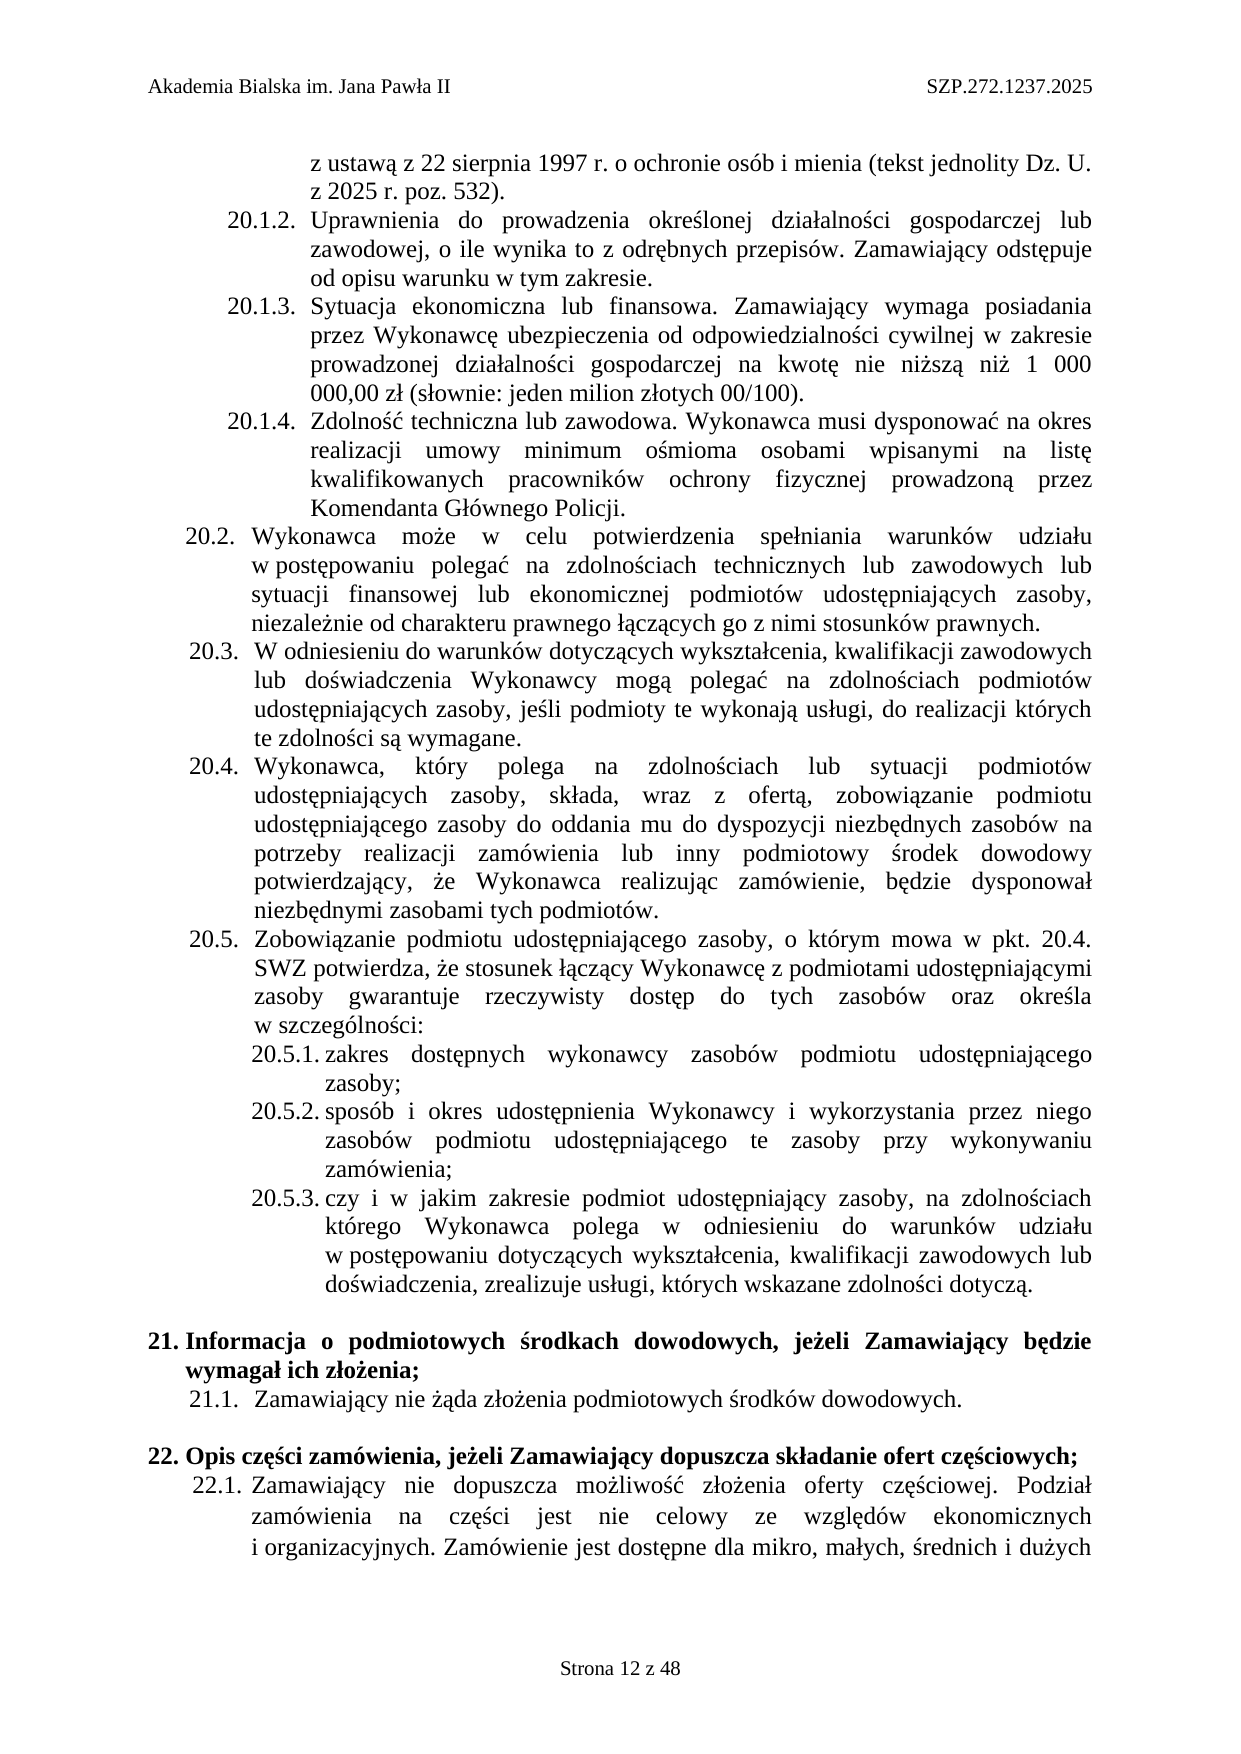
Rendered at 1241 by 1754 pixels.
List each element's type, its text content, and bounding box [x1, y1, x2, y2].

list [192, 1470, 1093, 1561]
list Zdolność techniczna lub zawodowa. Wykonawca musi dysponować na okres realizacji umowy minimum ośmioma osobami wpisanymi na listę kwalifikowanych pracowników ochrony fizycznej prowadzoną przez Komendanta Głównego Policji. [227, 406, 1093, 521]
list Opis części zamówienia, jeżeli Zamawiający dopuszcza składanie ofert częściowych; [148, 1441, 1093, 1470]
list Uprawnienia do prowadzenia określonej działalności gospodarczej lub zawodowej, o ile wynika to z odrębnych przepisów. Zamawiający odstępuje od opisu warunku w tym zakresie. [227, 205, 1093, 291]
list Wykonawca, który polega na zdolnościach lub sytuacji podmiotów udostępniających zasoby, składa, wraz z ofertą, zobowiązanie podmiotu udostępniającego zasoby do oddania mu do dyspozycji niezbędnych zasobów na potrzeby realizacji zamówienia lub inny podmiotowy środek dowodowy potwierdzający, że Wykonawca realizując zamówienie, będzie dysponował niezbędnymi zasobami tych podmiotów. [189, 751, 1093, 924]
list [227, 148, 1093, 205]
list Informacja o podmiotowych środkach dowodowych, jeżeli Zamawiający będzie wymagał ich złożenia; [148, 1326, 1093, 1384]
list czy i w jakim zakresie podmiot udostępniający zasoby, na zdolnościach którego Wykonawca polega w odniesieniu do warunków udziału w postępowaniu dotyczących wykształcenia, kwalifikacji zawodowych lub doświadczenia, zrealizuje usługi, których wskazane zdolności dotyczą. [251, 1183, 1093, 1298]
list Zobowiązanie podmiotu udostępniającego zasoby, o którym mowa w pkt. 20.4. SWZ potwierdza, że stosunek łączący Wykonawcę z podmiotami udostępniającymi zasoby gwarantuje rzeczywisty dostęp do tych zasobów oraz określa w szczególności: [189, 924, 1093, 1039]
list zakres dostępnych wykonawcy zasobów podmiotu udostępniającego zasoby; [251, 1039, 1093, 1096]
list sposób i okres udostępnienia Wykonawcy i wykorzystania przez niego zasobów podmiotu udostępniającego te zasoby przy wykonywaniu zamówienia; [251, 1096, 1093, 1183]
list W odniesieniu do warunków dotyczących wykształcenia, kwalifikacji zawodowych lub doświadczenia Wykonawcy mogą polegać na zdolnościach podmiotów udostępniających zasoby, jeśli podmioty te wykonają usługi, do realizacji których te zdolności są wymagane. [189, 636, 1093, 751]
list Zamawiający nie żąda złożenia podmiotowych środków dowodowych. [189, 1384, 1093, 1413]
list Wykonawca może w celu potwierdzenia spełniania warunków udziału w postępowaniu polegać na zdolnościach technicznych lub zawodowych lub sytuacji finansowej lub ekonomicznej podmiotów udostępniających zasoby, niezależnie od charakteru prawnego łączących go z nimi stosunków prawnych. [185, 521, 1093, 636]
list Sytuacja ekonomiczna lub finansowa. Zamawiający wymaga posiadania przez Wykonawcę ubezpieczenia od odpowiedzialności cywilnej w zakresie prowadzonej działalności gospodarczej na kwotę nie niższą niż 1 000 000,00 zł (słownie: jeden milion złotych 00/100). [227, 291, 1093, 406]
